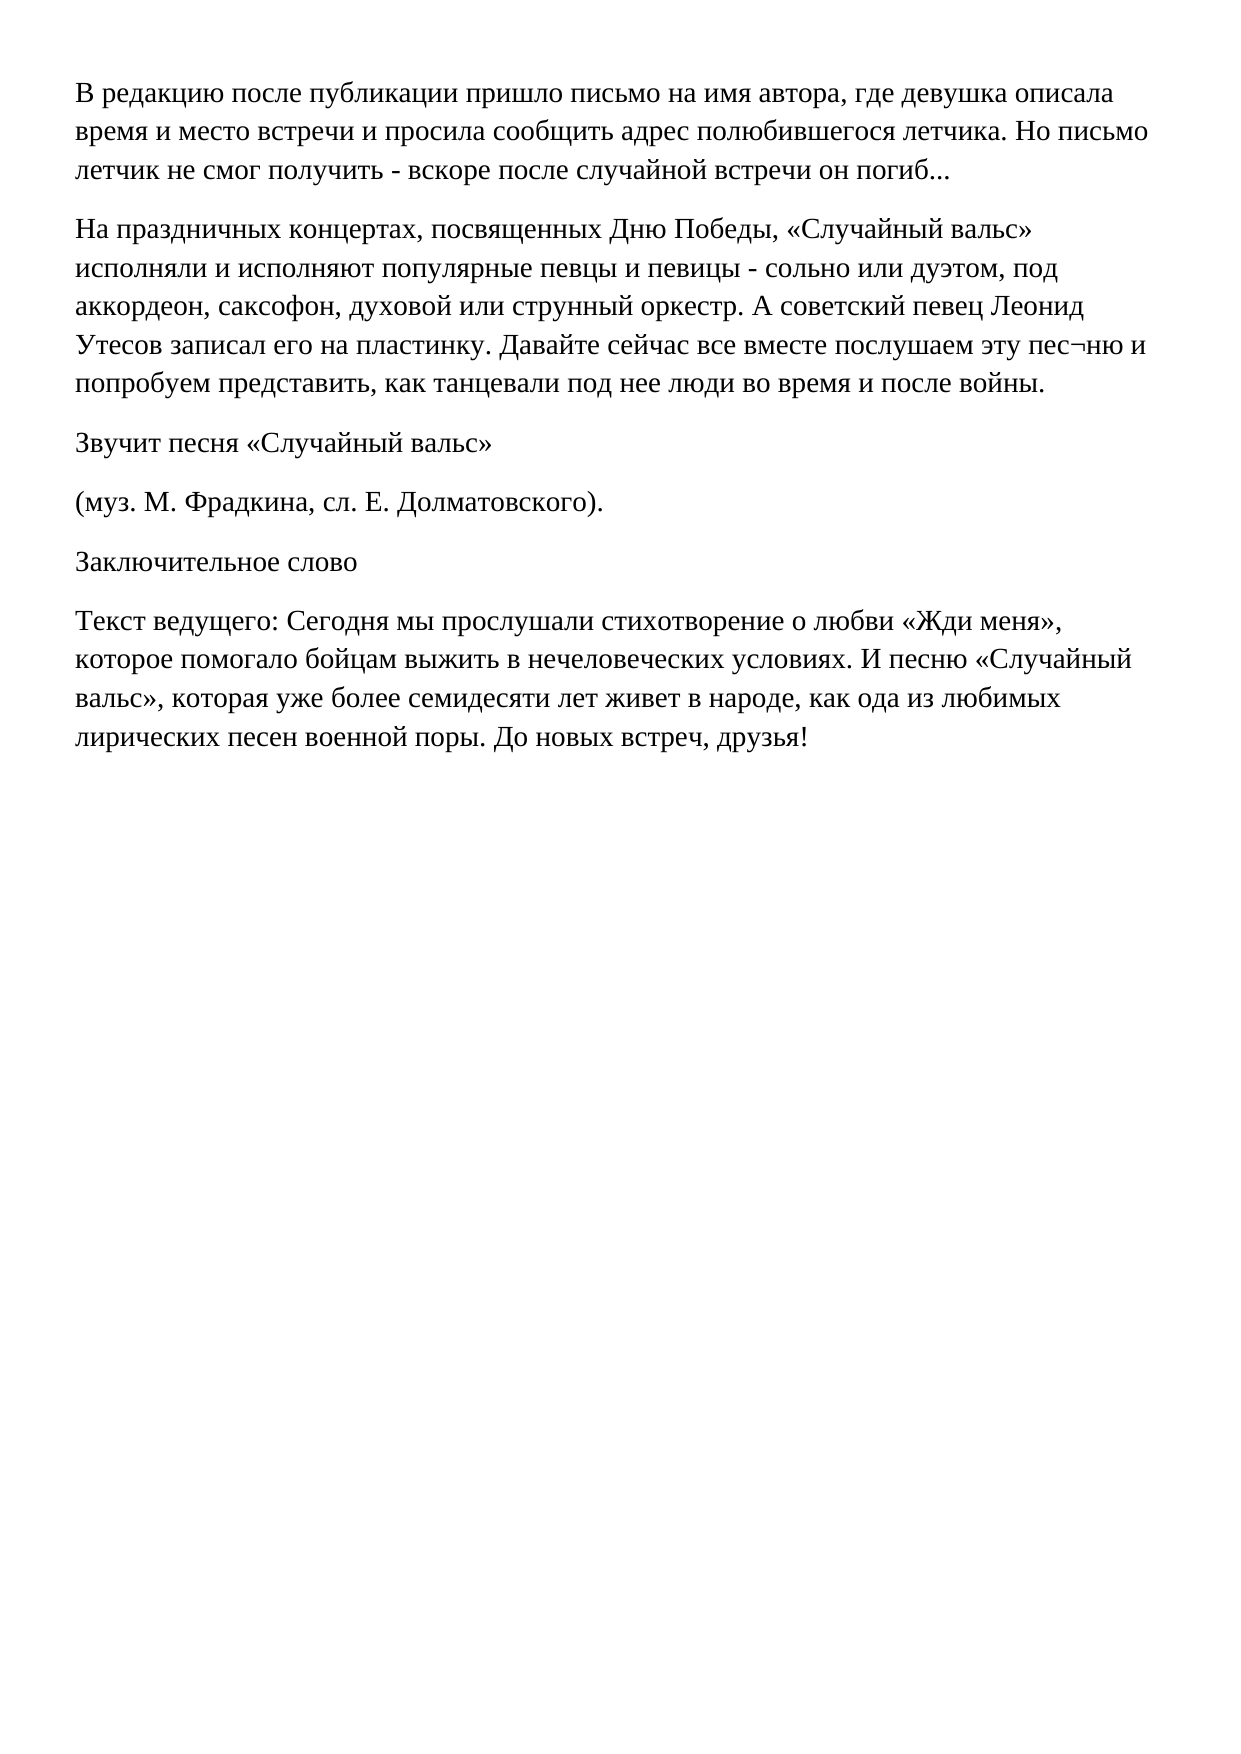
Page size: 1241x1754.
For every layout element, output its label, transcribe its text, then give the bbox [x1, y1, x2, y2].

text Звучит песня «Случайный вальс» [75, 425, 1165, 458]
text Заключительное слово [75, 544, 1165, 577]
text (муз. М. Фрадкина, сл. Е. Долматовского). [75, 484, 1165, 518]
text Текст ведущего: Сегодня мы прослушали стихотворение о любви «Жди меня», которое помогало бойцам выжить в нечеловеческих условиях. И песню «Случайный вальс», которая уже более семидесяти лет живет в народе, как ода из любимых лирических песен военной поры. До новых встреч, друзья! [75, 603, 1165, 752]
text На праздничных концертах, посвященных Дню Победы, «Случайный вальс» исполняли и исполняют популярные певцы и певицы - сольно или дуэтом, под аккордеон, саксофон, духовой или струнный оркестр. А советский певец Леонид Утесов записал его на пластинку. Давайте сейчас все вместе послушаем эту пес¬ню и попробуем представить, как танцевали под нее люди во время и после войны. [75, 211, 1165, 399]
text В редакцию после публикации пришло письмо на имя автора, где девушка описала время и место встречи и просила сообщить адрес полюбившегося летчика. Но письмо летчик не смог получить - вскоре после случайной встречи он погиб... [75, 75, 1165, 186]
